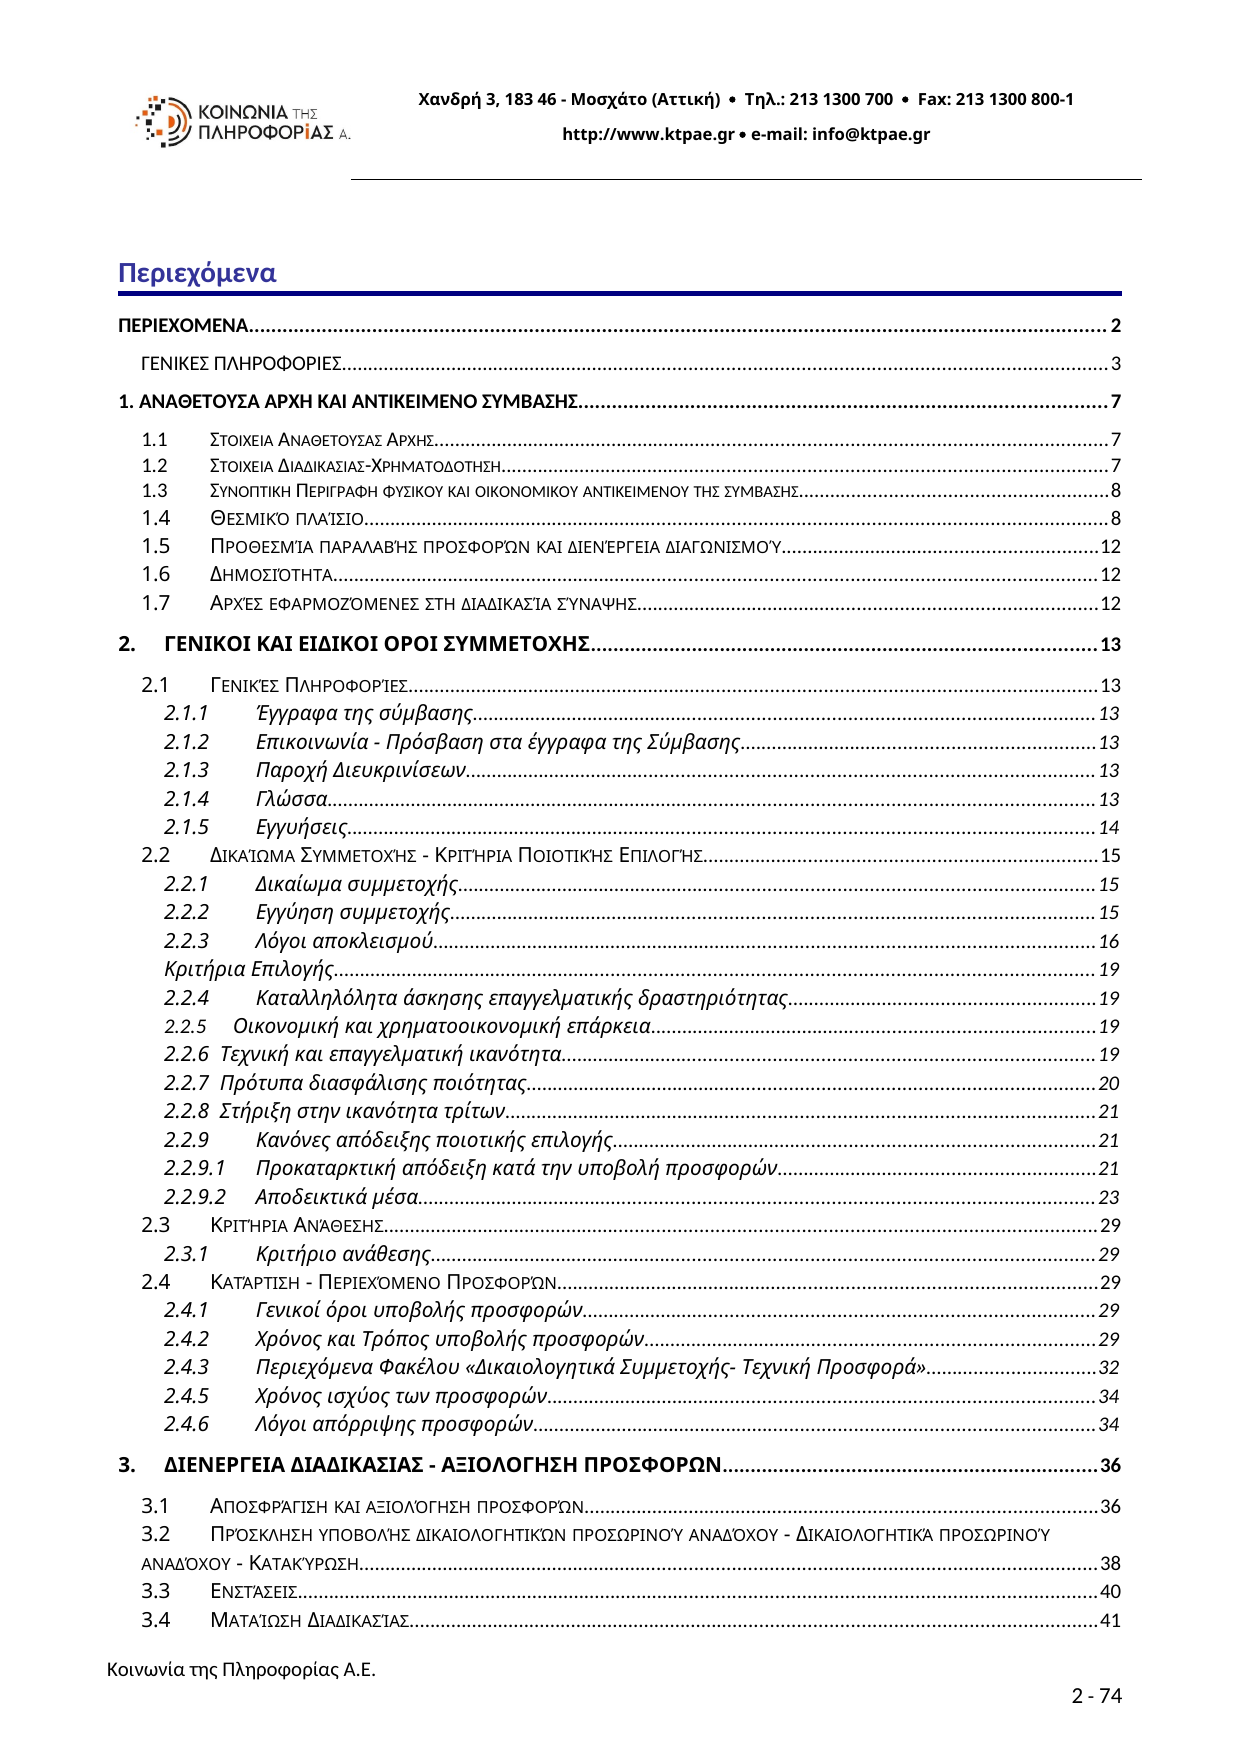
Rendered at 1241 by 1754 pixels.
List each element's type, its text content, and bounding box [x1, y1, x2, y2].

text Περιεχόμενα [118, 254, 1122, 291]
text 2.3.1 Κριτήριο ανάθεσης 29 [164, 1239, 1122, 1267]
text 1.5 Προθεσμία παραλαβής προσφορών και διενέργεια διαγωνισμού 12 [141, 531, 1122, 559]
text 1. ΑΝΑΘΕΤΟΥΣΑ ΑΡΧΗ ΚΑΙ ΑΝΤΙΚΕΙΜΕΝΟ ΣΥΜΒΑΣΗΣ 7 [118, 388, 1122, 414]
text 2.4.5 Χρόνος ισχύος των προσφορών 34 [164, 1381, 1122, 1409]
text 2.2.2 Εγγύηση συμμετοχής 15 [164, 897, 1122, 926]
text 2.3 Κριτήρια Ανάθεσης 29 [141, 1210, 1122, 1239]
text 2.1.4 Γλώσσα 13 [164, 784, 1122, 812]
text Κριτήρια Επιλογής 19 [164, 954, 1122, 983]
text 1.2 Στοιχεία Διαδικασίας-Χρηματοδότηση 7 [141, 452, 1122, 477]
text 2.2.9 Κανόνες απόδειξης ποιοτικής επιλογής 21 [164, 1125, 1122, 1153]
text Περιεχόμενα 2 [118, 313, 1122, 338]
text 2.1.1 Έγγραφα της σύμβασης 13 [164, 698, 1122, 727]
text 2.2.4 Καταλληλόλητα άσκησης επαγγελματικής δραστηριότητας 19 [164, 983, 1122, 1011]
text 2.2 Δικαίωμα Συμμετοχής - Κριτήρια Ποιοτικής Επιλογής 15 [141, 841, 1122, 869]
text 2.2.1 Δικαίωμα συμμετοχής 15 [164, 869, 1122, 897]
text 2.4.6 Λόγοι απόρριψης προσφορών 34 [164, 1409, 1122, 1438]
text ΓΕΝΙΚΕΣ ΠΛΗΡΟΦΟΡΙΕΣ 3 [141, 351, 1122, 376]
text 3.3 Ενστάσεις 40 [141, 1576, 1122, 1605]
text 2.4.1 Γενικοί όροι υποβολής προσφορών 29 [164, 1296, 1122, 1324]
text 2.2.9.2 Αποδεικτικά μέσα 23 [164, 1182, 1122, 1210]
text 1.3 Συνοπτική Περιγραφή φυσικού και οικονομικού αντικειμένου της σύμβασης 8 [141, 477, 1122, 503]
text 2.2.5 Οικονομική και χρηματοοικονομική επάρκεια 19 [164, 1011, 1122, 1039]
text 2.2.8 Στήριξη στην ικανότητα τρίτων 21 [164, 1096, 1122, 1125]
text 2.2.7 Πρότυπα διασφάλισης ποιότητας 20 [164, 1068, 1122, 1096]
text 1.6 Δημοσιότητα 12 [141, 559, 1122, 588]
text 2.4 Κατάρτιση - Περιεχόμενο Προσφορών 29 [141, 1267, 1122, 1296]
text 2.2.9.1 Προκαταρκτική απόδειξη κατά την υποβολή προσφορών 21 [164, 1153, 1122, 1182]
text 2.1.5 Εγγυήσεις 14 [164, 812, 1122, 841]
text 3.1 Αποσφράγιση και αξιολόγηση προσφορών 36 [141, 1491, 1122, 1519]
text 1.7 Αρχές εφαρμοζόμενες στη διαδικασία σύναψης 12 [141, 588, 1122, 616]
text 2.4.3 Περιεχόμενα Φακέλου «Δικαιολογητικά Συμμετοχής- Τεχνική Προσφορά» 32 [164, 1352, 1122, 1381]
text 2.4.2 Χρόνος και Τρόπος υποβολής προσφορών 29 [164, 1324, 1122, 1352]
text 2. ΓΕΝΙΚΟΙ ΚΑΙ ΕΙΔΙΚΟΙ ΟΡΟΙ ΣΥΜΜΕΤΟΧΗΣ 13 [118, 629, 1122, 657]
text 2.1.2 Επικοινωνία - Πρόσβαση στα έγγραφα της Σύμβασης 13 [164, 727, 1122, 755]
text 1.4 Θεσμικό πλαίσιο 8 [141, 503, 1122, 531]
picture [129, 87, 351, 154]
text 3.2 Πρόσκληση υποβολής δικαιολογητικών προσωρινού αναδόχου - Δικαιολογητικά προσωρινού αναδόχου - Κατακύρωση 38 [141, 1519, 1122, 1576]
text 2.2.6 Τεχνική και επαγγελματική ικανότητα 19 [164, 1039, 1122, 1068]
text 3. ΔΙΕΝΕΡΓΕΙΑ ΔΙΑΔΙΚΑΣΙΑΣ - ΑΞΙΟΛΟΓΗΣΗ ΠΡΟΣΦΟΡΩΝ 36 [118, 1450, 1122, 1479]
text 2.1.3 Παροχή Διευκρινίσεων 13 [164, 755, 1122, 784]
text 2.1 Γενικές Πληροφορίες 13 [141, 670, 1122, 698]
text 1.1 Στοιχεία Αναθέτουσας Αρχής 7 [141, 426, 1122, 452]
text 3.4 Ματαίωση Διαδικασίας 41 [141, 1605, 1122, 1633]
text 2.2.3 Λόγοι αποκλεισμού 16 [164, 926, 1122, 954]
